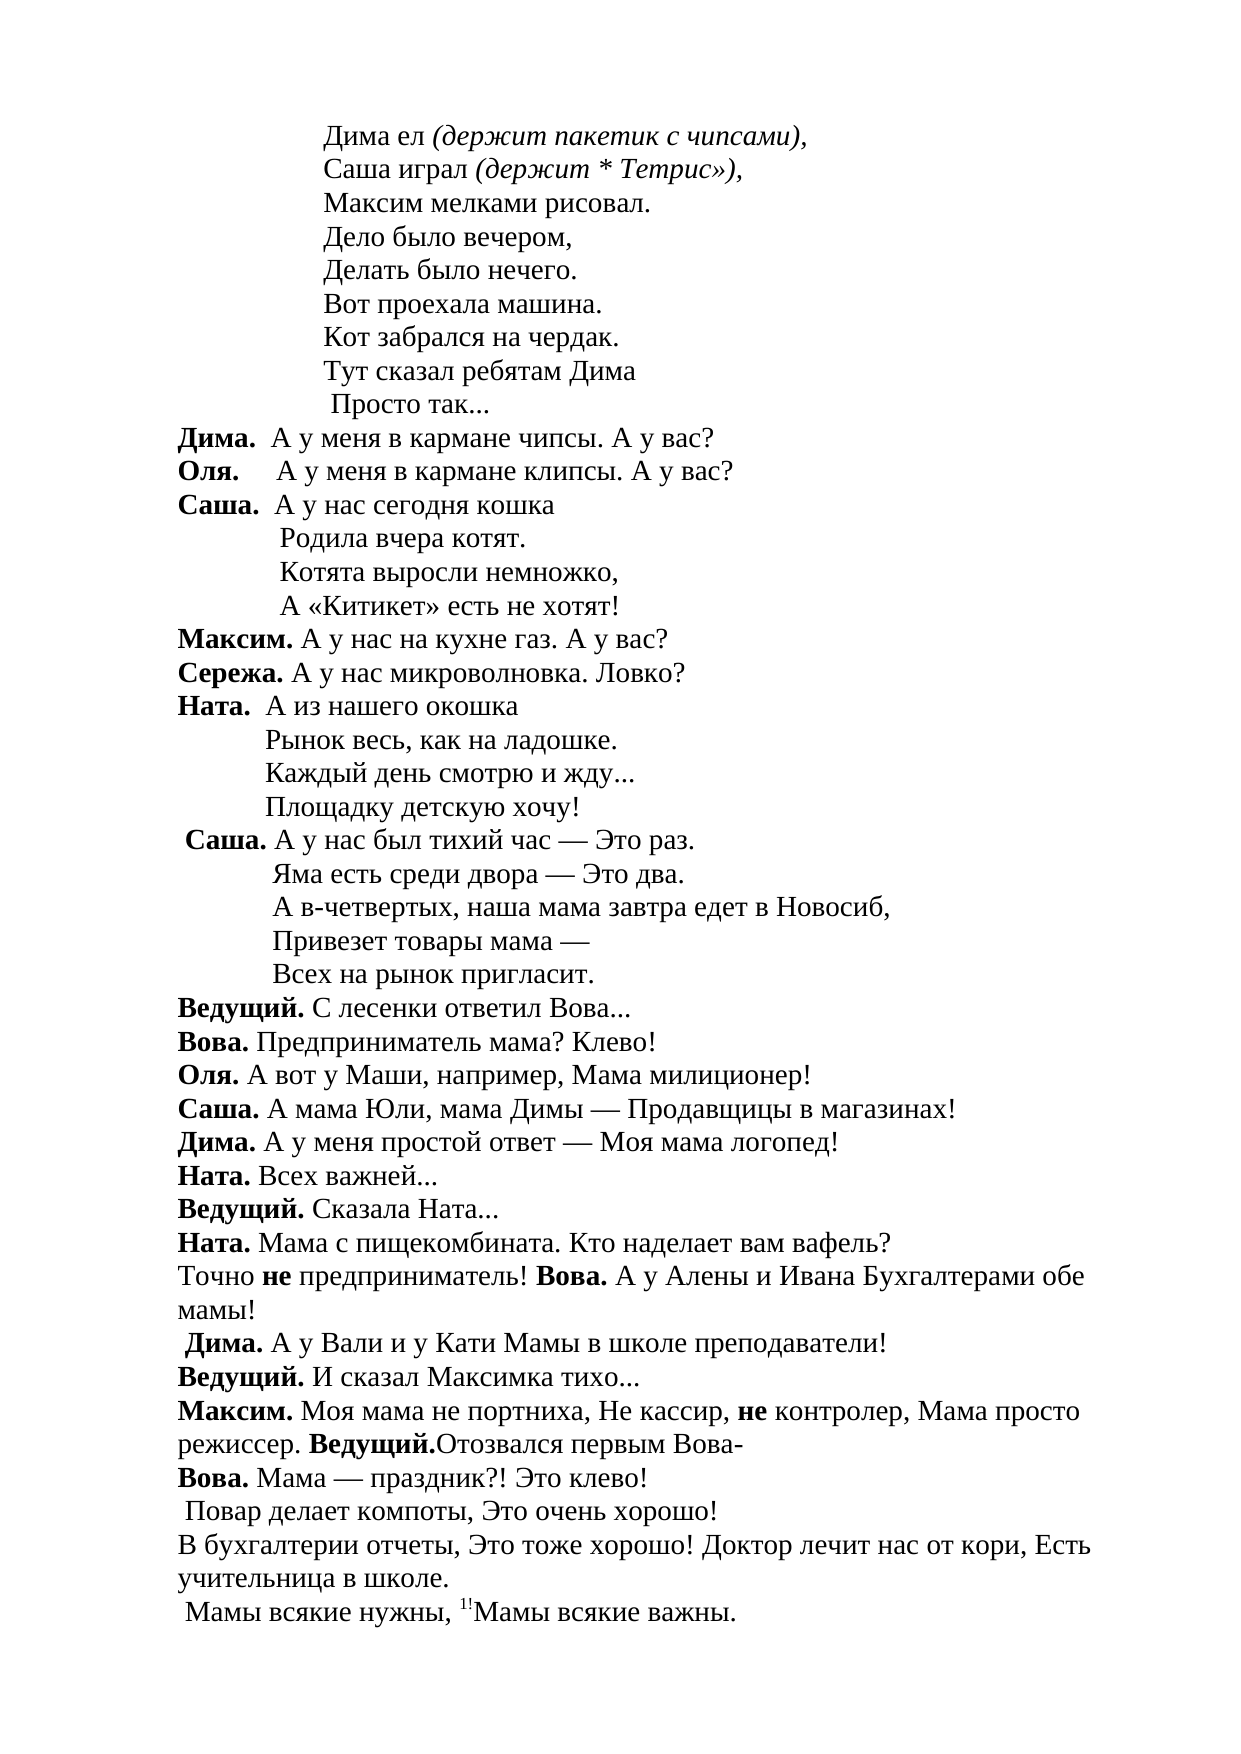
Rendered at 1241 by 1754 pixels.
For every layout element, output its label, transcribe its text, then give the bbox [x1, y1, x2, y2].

text Кот забрался на чердак. [177, 319, 1152, 353]
text Максим. Моя мама не портниха, Не кассир, не контролер, Мама просто режиссер. Ведущий.Отозвался первым Вова- [177, 1393, 1152, 1460]
text Котята выросли немножко, [177, 554, 1152, 588]
text Максим мелками рисовал. [177, 185, 1152, 219]
text Привезет товары мама — [177, 923, 1152, 957]
text Дима. А у меня простой ответ — Моя мама логопед! [177, 1124, 1152, 1158]
text Саша. А у нас сегодня кошка [177, 487, 1152, 521]
text Оля. А вот у Маши, например, Мама милиционер! [177, 1057, 1152, 1091]
text Делать было нечего. [177, 252, 1152, 286]
text Ната. Мама с пищекомбината. Кто наделает вам вафель? Точно не предприниматель! Вова. А у Алены и Ивана Бухгалтерами обе мамы! [177, 1225, 1152, 1326]
text Оля. А у меня в кармане клипсы. А у вас? [177, 453, 1152, 487]
text Сережа. А у нас микроволновка. Ловко? [177, 655, 1152, 688]
text Дима. А у меня в кармане чипсы. А у вас? [177, 420, 1152, 453]
text Вова. Мама — праздник?! Это клево! [177, 1460, 1152, 1493]
text Ведущий. И сказал Максимка тихо... [177, 1359, 1152, 1393]
text Вот проехала машина. [177, 286, 1152, 319]
text Мамы всякие нужны, 1!Мамы всякие важны. [177, 1594, 1152, 1627]
text Ведущий. С лесенки ответил Вова... [177, 990, 1152, 1024]
text Каждый день смотрю и жду... [177, 755, 1152, 789]
text Дело было вечером, [177, 219, 1152, 252]
text Саша играл (держит * Тетрис»), [177, 152, 1152, 185]
text Ната. А из нашего окошка [177, 688, 1152, 722]
text А «Китикет» есть не хотят! [177, 588, 1152, 621]
text Тут сказал ребятам Дима [177, 353, 1152, 386]
text Дима ел (держит пакетик с чипсами), [177, 118, 1152, 152]
text Дима. А у Вали и у Кати Мамы в школе преподаватели! [177, 1326, 1152, 1359]
text В бухгалтерии отчеты, Это тоже хорошо! Доктор лечит нас от кори, Есть учительница в школе. [177, 1527, 1152, 1594]
text Саша. А мама Юли, мама Димы — Продавщицы в магазинах! [177, 1091, 1152, 1124]
text А в-четвертых, наша мама завтра едет в Новосиб, [177, 889, 1152, 923]
text Родила вчера котят. [177, 521, 1152, 554]
text Рынок весь, как на ладошке. [177, 722, 1152, 755]
text Вова. Предприниматель мама? Клево! [177, 1024, 1152, 1057]
text Ната. Всех важней... [177, 1158, 1152, 1191]
text Всех на рынок пригласит. [177, 957, 1152, 990]
text Яма есть среди двора — Это два. [177, 856, 1152, 889]
text Максим. А у нас на кухне газ. А у вас? [177, 621, 1152, 655]
text Повар делает компоты, Это очень хорошо! [177, 1493, 1152, 1527]
text Просто так... [177, 386, 1152, 420]
text Ведущий. Сказала Ната... [177, 1191, 1152, 1225]
text Саша. А у нас был тихий час — Это раз. [177, 822, 1152, 856]
text Площадку детскую хочу! [177, 789, 1152, 822]
